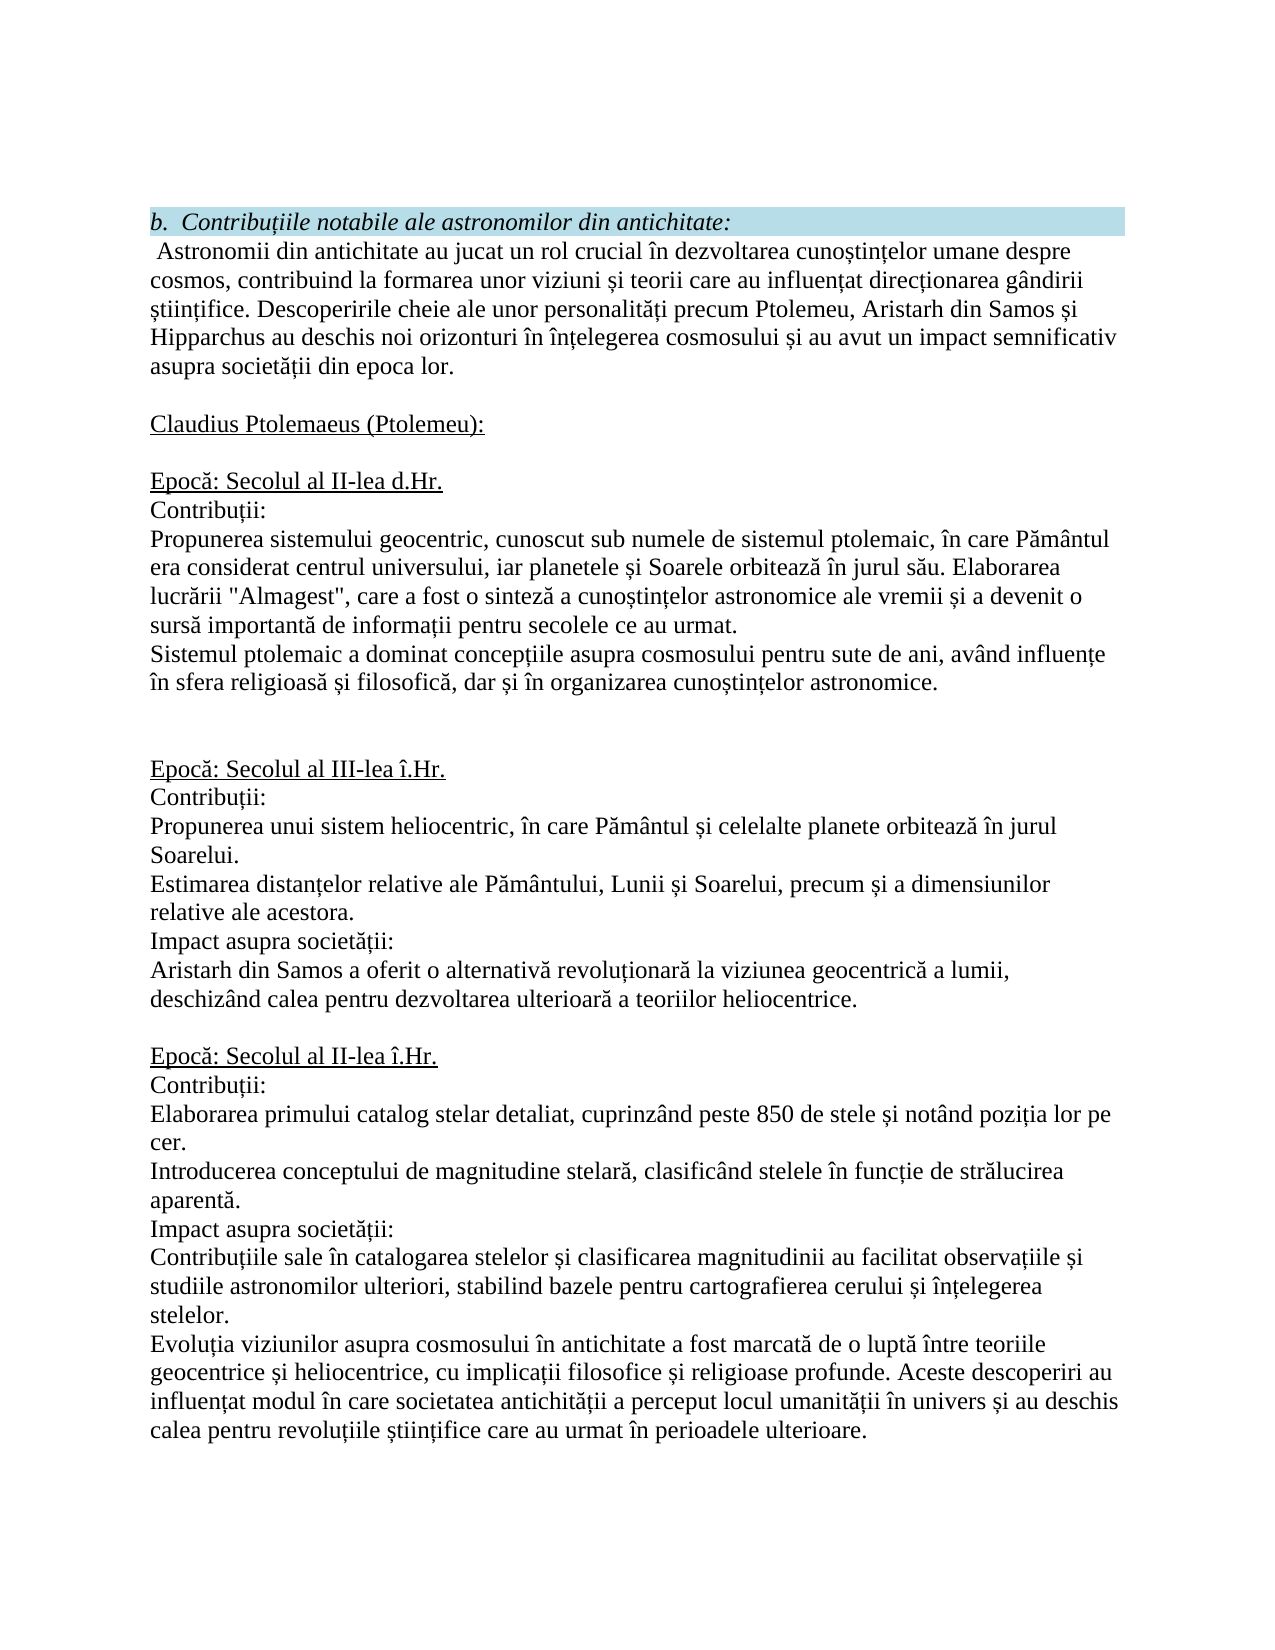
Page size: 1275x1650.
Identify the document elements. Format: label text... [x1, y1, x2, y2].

text b. Contribuțiile notabile ale astronomilor din antichitate: [150, 207, 1125, 236]
text Estimarea distanțelor relative ale Pământului, Lunii și Soarelui, precum și a dimensiunilor relative ale acestora. [150, 869, 1125, 926]
text Astronomii din antichitate au jucat un rol crucial în dezvoltarea cunoștințelor umane despre cosmos, contribuind la formarea unor viziuni și teorii care au influențat direcționarea gândirii științifice. Descoperirile cheie ale unor personalități precum Ptolemeu, Aristarh din Samos și Hipparchus au deschis noi orizonturi în înțelegerea cosmosului și au avut un impact semnificativ asupra societății din epoca lor. [150, 236, 1125, 380]
text Contribuții: [150, 495, 1125, 524]
text Epocă: Secolul al III-lea î.Hr. [150, 754, 1125, 782]
text Aristarh din Samos a oferit o alternativă revoluționară la viziunea geocentrică a lumii, deschizând calea pentru dezvoltarea ulterioară a teoriilor heliocentrice. [150, 955, 1125, 1012]
text Contribuțiile sale în catalogarea stelelor și clasificarea magnitudinii au facilitat observațiile și studiile astronomilor ulteriori, stabilind bazele pentru cartografierea cerului și înțelegerea stelelor. [150, 1242, 1125, 1329]
text Contribuții: [150, 782, 1125, 811]
text Impact asupra societății: [150, 926, 1125, 955]
text Impact asupra societății: [150, 1214, 1125, 1242]
text Elaborarea primului catalog stelar detaliat, cuprinzând peste 850 de stele și notând poziția lor pe cer. [150, 1099, 1125, 1156]
text Introducerea conceptului de magnitudine stelară, clasificând stelele în funcție de strălucirea aparentă. [150, 1156, 1125, 1214]
text Propunerea unui sistem heliocentric, în care Pământul și celelalte planete orbitează în jurul Soarelui. [150, 811, 1125, 869]
text Epocă: Secolul al II-lea d.Hr. [150, 466, 1125, 495]
text Claudius Ptolemaeus (Ptolemeu): [150, 409, 1125, 437]
text Evoluția viziunilor asupra cosmosului în antichitate a fost marcată de o luptă între teoriile geocentrice și heliocentrice, cu implicații filosofice și religioase profunde. Aceste descoperiri au influențat modul în care societatea antichității a perceput locul umanității în univers și au deschis calea pentru revoluțiile științifice care au urmat în perioadele ulterioare. [150, 1329, 1125, 1444]
text Epocă: Secolul al II-lea î.Hr. [150, 1041, 1125, 1070]
text Propunerea sistemului geocentric, cunoscut sub numele de sistemul ptolemaic, în care Pământul era considerat centrul universului, iar planetele și Soarele orbitează în jurul său. Elaborarea lucrării "Almagest", care a fost o sinteză a cunoștințelor astronomice ale vremii și a devenit o sursă importantă de informații pentru secolele ce au urmat. [150, 524, 1125, 639]
text Contribuții: [150, 1070, 1125, 1099]
text Sistemul ptolemaic a dominat concepțiile asupra cosmosului pentru sute de ani, având influențe în sfera religioasă și filosofică, dar și în organizarea cunoștințelor astronomice. [150, 639, 1125, 696]
